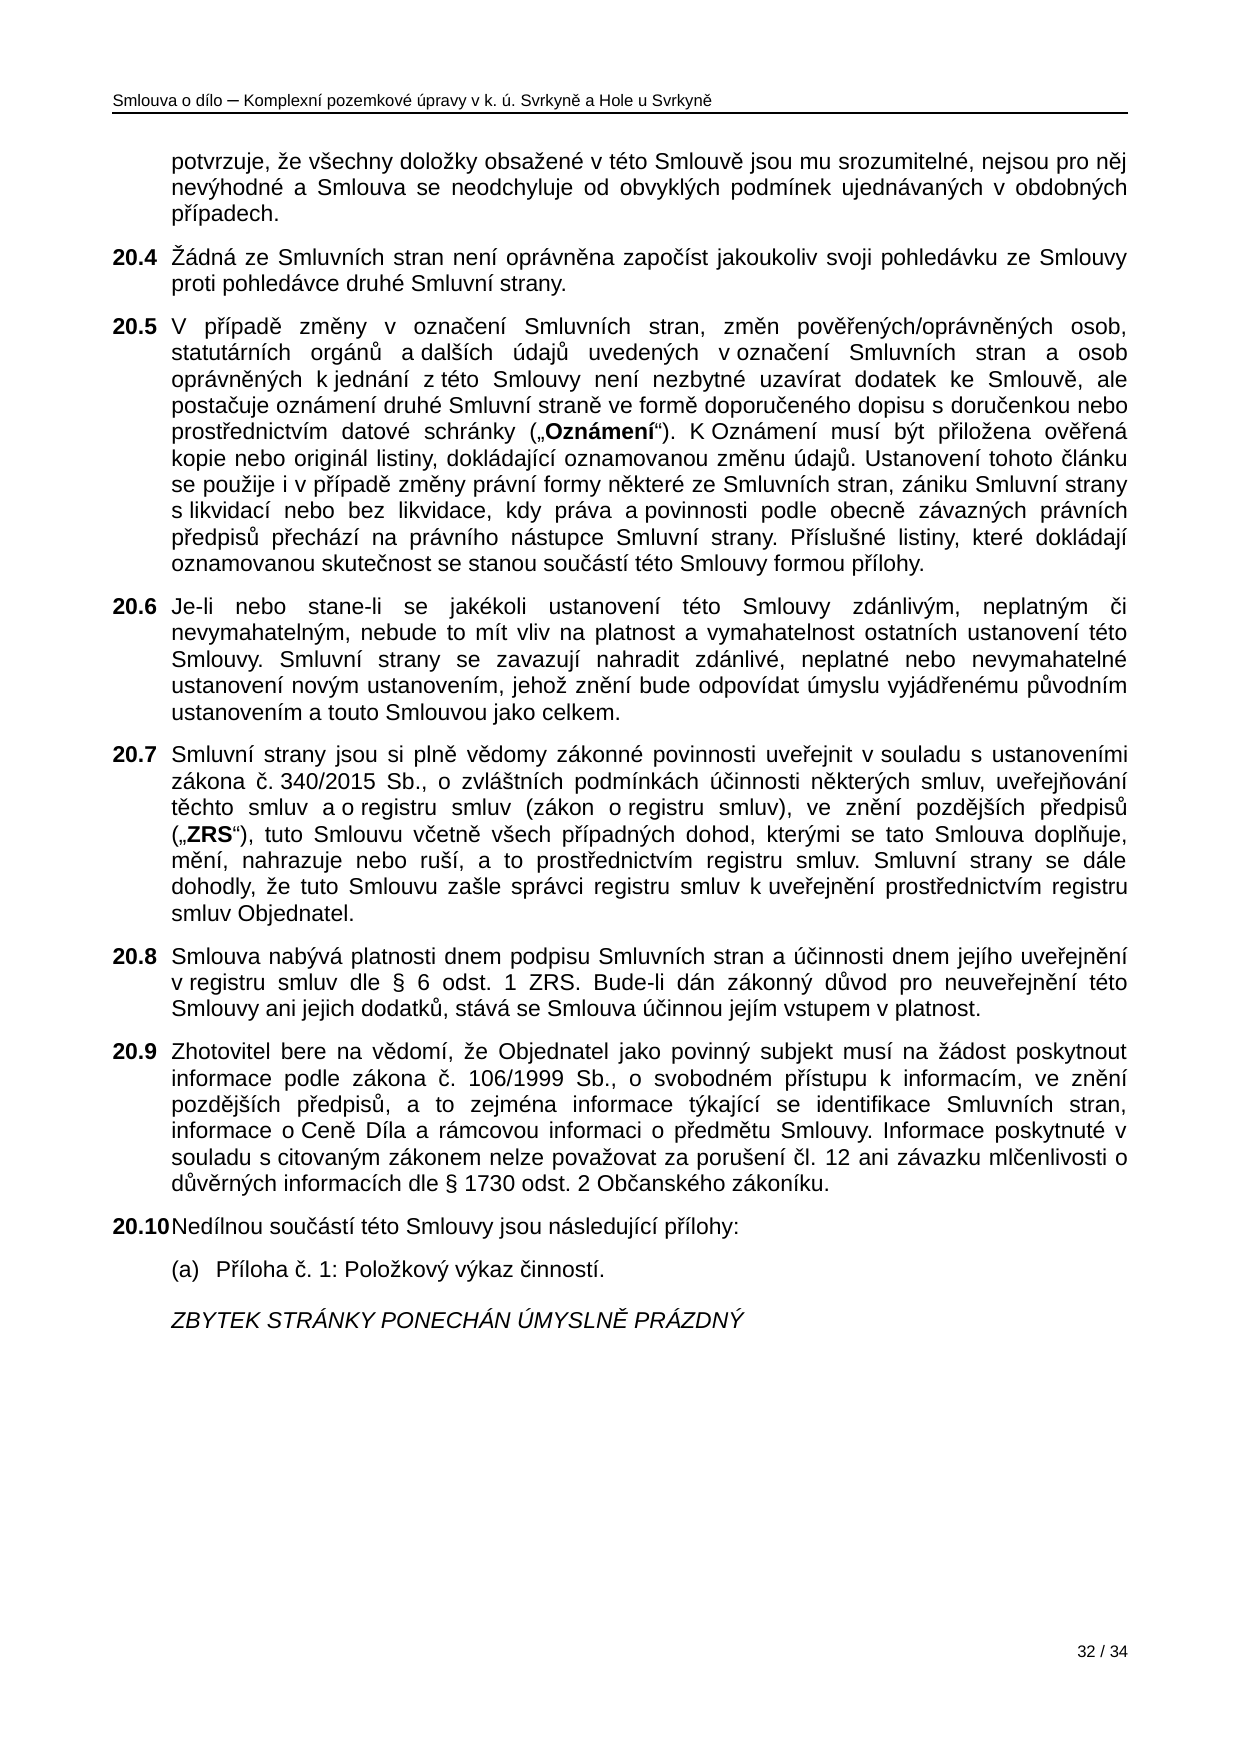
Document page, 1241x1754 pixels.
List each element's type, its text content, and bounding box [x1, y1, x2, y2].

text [112, 148, 1128, 227]
list Příloha č. 1: Položkový výkaz činností. [171, 1256, 1128, 1282]
text V případě změny v označení Smluvních stran, změn pověřených/oprávněných osob, statutárních orgánů a dalších údajů uvedených v označení Smluvních stran a osob oprávněných k jednání z této Smlouvy není nezbytné uzavírat dodatek ke Smlouvě, ale postačuje oznámení druhé Smluvní straně ve formě doporučeného dopisu s doručenkou nebo prostřednictvím datové schránky („Oznámení“). K Oznámení musí být přiložena ověřená kopie nebo originál listiny, dokládající oznamovanou změnu údajů. Ustanovení tohoto článku se použije i v případě změny právní formy některé ze Smluvních stran, zániku Smluvní strany s likvidací nebo bez likvidace, kdy práva a povinnosti podle obecně závazných právních předpisů přechází na právního nástupce Smluvní strany. Příslušné listiny, které dokládají oznamovanou skutečnost se stanou součástí této Smlouvy formou přílohy. [112, 313, 1128, 576]
text Žádná ze Smluvních stran není oprávněna započíst jakoukoliv svoji pohledávku ze Smlouvy proti pohledávce druhé Smluvní strany. [112, 243, 1128, 296]
text Smlouva nabývá platnosti dnem podpisu Smluvních stran a účinnosti dnem jejího uveřejnění v registru smluv dle § 6 odst. 1 ZRS. Bude-li dán zákonný důvod pro neuveřejnění této Smlouvy ani jejich dodatků, stává se Smlouva účinnou jejím vstupem v platnost. [112, 943, 1128, 1022]
list ZBYTEK STRÁNKY PONECHÁN ÚMYSLNĚ PRÁZDNÝ [171, 1307, 1128, 1334]
text Smluvní strany jsou si plně vědomy zákonné povinnosti uveřejnit v souladu s ustanoveními zákona č. 340/2015 Sb., o zvláštních podmínkách účinnosti některých smluv, uveřejňování těchto smluv a o registru smluv (zákon o registru smluv), ve znění pozdějších předpisů („ZRS“), tuto Smlouvu včetně všech případných dohod, kterými se tato Smlouva doplňuje, mění, nahrazuje nebo ruší, a to prostřednictvím registru smluv. Smluvní strany se dále dohodly, že tuto Smlouvu zašle správci registru smluv k uveřejnění prostřednictvím registru smluv Objednatel. [112, 741, 1128, 926]
text Je-li nebo stane-li se jakékoli ustanovení této Smlouvy zdánlivým, neplatným či nevymahatelným, nebude to mít vliv na platnost a vymahatelnost ostatních ustanovení této Smlouvy. Smluvní strany se zavazují nahradit zdánlivé, neplatné nebo nevymahatelné ustanovení novým ustanovením, jehož znění bude odpovídat úmyslu vyjádřenému původním ustanovením a touto Smlouvou jako celkem. [112, 593, 1128, 725]
text Zhotovitel bere na vědomí, že Objednatel jako povinný subjekt musí na žádost poskytnout informace podle zákona č. 106/1999 Sb., o svobodném přístupu k informacím, ve znění pozdějších předpisů, a to zejména informace týkající se identifikace Smluvních stran, informace o Ceně Díla a rámcovou informaci o předmětu Smlouvy. Informace poskytnuté v souladu s citovaným zákonem nelze považovat za porušení čl. 12 ani závazku mlčenlivosti o důvěrných informacích dle § 1730 odst. 2 Občanského zákoníku. [112, 1038, 1128, 1196]
text Nedílnou součástí této Smlouvy jsou následující přílohy: [112, 1213, 1128, 1239]
